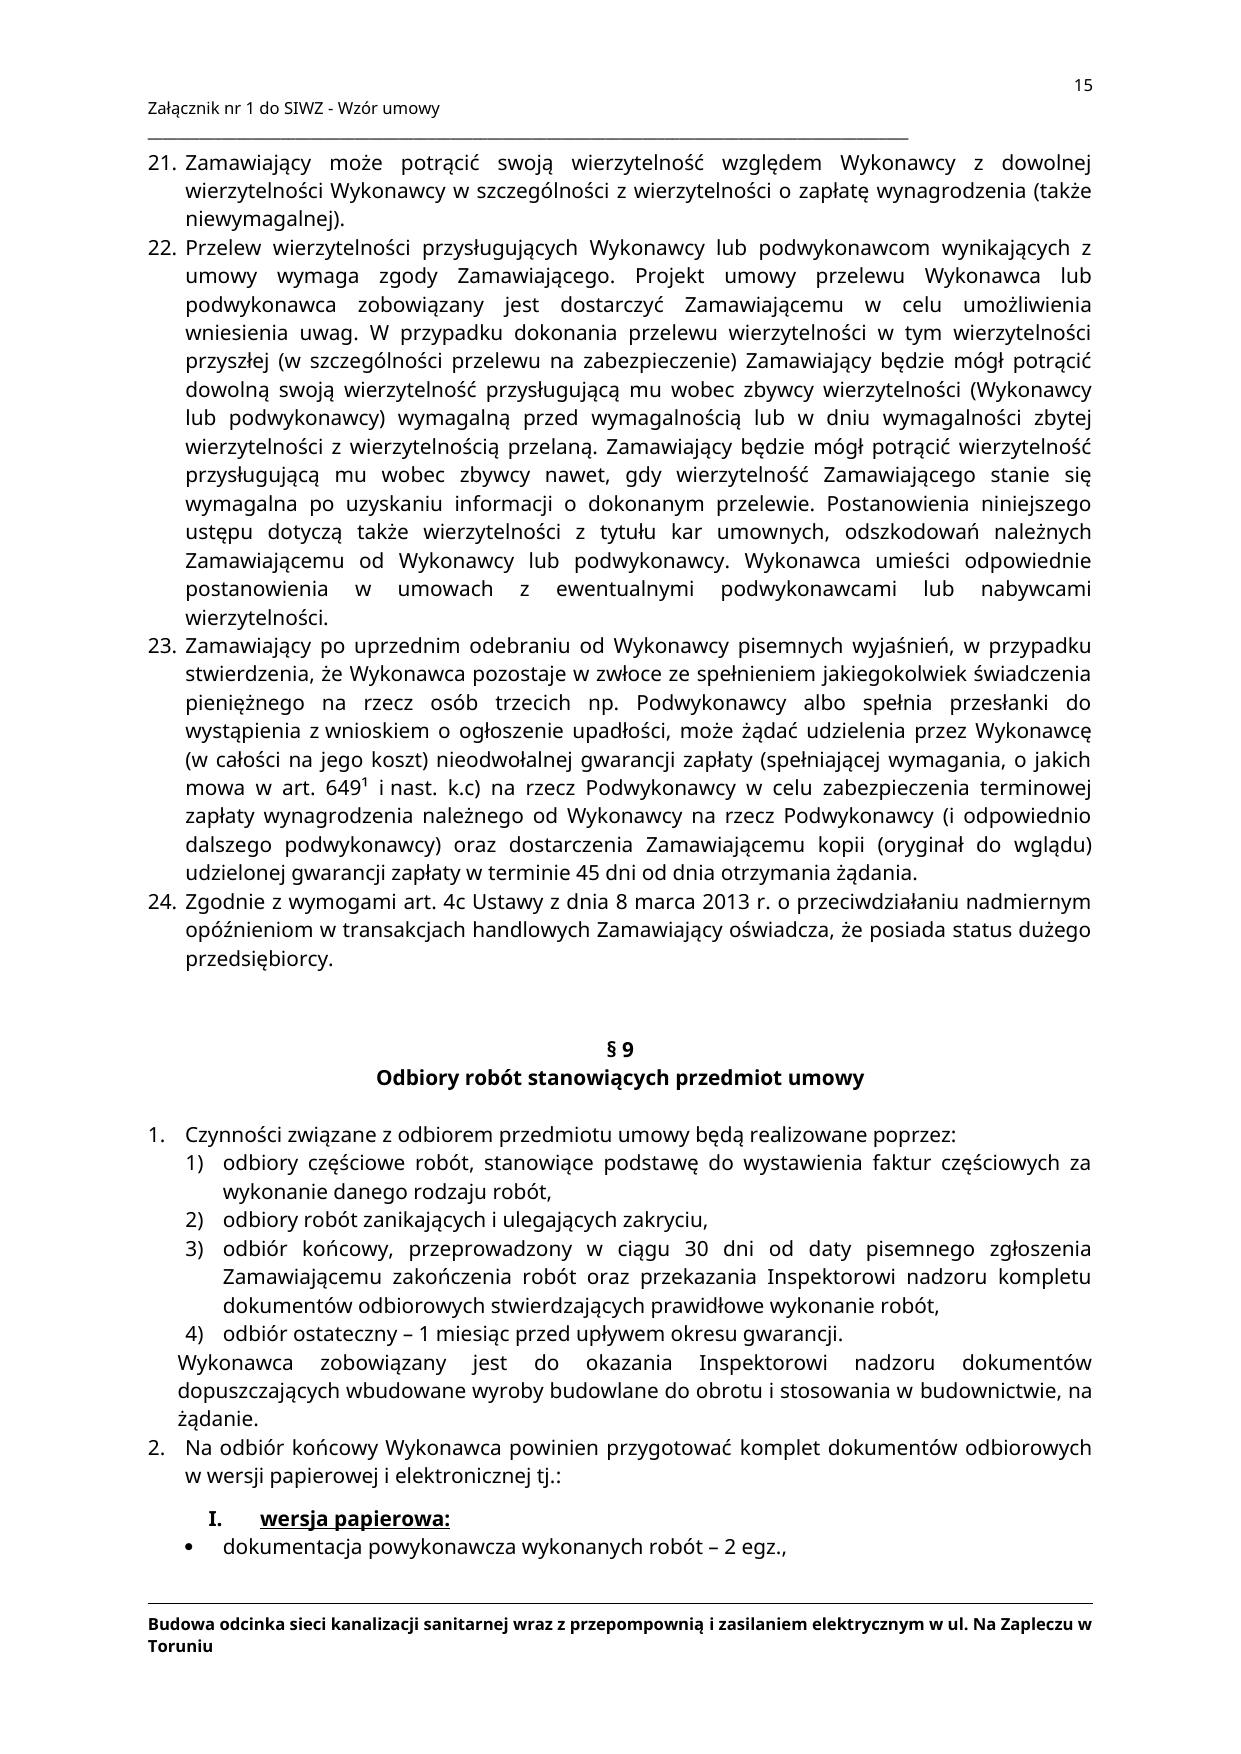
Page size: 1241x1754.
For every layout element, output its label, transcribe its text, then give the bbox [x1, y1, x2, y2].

text Wykonawca zobowiązany jest do okazania Inspektorowi nadzoru dokumentów dopuszczających wbudowane wyroby budowlane do obrotu i stosowania w budownictwie, na żądanie. [177, 1348, 1093, 1433]
text Odbiory robót stanowiących przedmiot umowy [148, 1063, 1093, 1092]
list Przelew wierzytelności przysługujących Wykonawcy lub podwykonawcom wynikających z umowy wymaga zgody Zamawiającego. Projekt umowy przelewu Wykonawca lub podwykonawca zobowiązany jest dostarczyć Zamawiającemu w celu umożliwienia wniesienia uwag. W przypadku dokonania przelewu wierzytelności w tym wierzytelności przyszłej (w szczególności przelewu na zabezpieczenie) Zamawiający będzie mógł potrącić dowolną swoją wierzytelność przysługującą mu wobec zbywcy wierzytelności (Wykonawcy lub podwykonawcy) wymagalną przed wymagalnością lub w dniu wymagalności zbytej wierzytelności z wierzytelnością przelaną. Zamawiający będzie mógł potrącić wierzytelność przysługującą mu wobec zbywcy nawet, gdy wierzytelność Zamawiającego stanie się wymagalna po uzyskaniu informacji o dokonanym przelewie. Postanowienia niniejszego ustępu dotyczą także wierzytelności z tytułu kar umownych, odszkodowań należnych Zamawiającemu od Wykonawcy lub podwykonawcy. Wykonawca umieści odpowiednie postanowienia w umowach z ewentualnymi podwykonawcami lub nabywcami wierzytelności. [148, 233, 1093, 631]
list Na odbiór końcowy Wykonawca powinien przygotować komplet dokumentów odbiorowych w wersji papierowej i elektronicznej tj.: [148, 1433, 1093, 1490]
list wersja papierowa: [222, 1504, 1093, 1532]
text § 9 [148, 1035, 1093, 1063]
list odbiory częściowe robót, stanowiące podstawę do wystawienia faktur częściowych za wykonanie danego rodzaju robót, [185, 1148, 1093, 1205]
list Zamawiający może potrącić swoją wierzytelność względem Wykonawcy z dowolnej wierzytelności Wykonawcy w szczególności z wierzytelności o zapłatę wynagrodzenia (także niewymagalnej). [148, 148, 1093, 233]
list Zamawiający po uprzednim odebraniu od Wykonawcy pisemnych wyjaśnień, w przypadku stwierdzenia, że Wykonawca pozostaje w zwłoce ze spełnieniem jakiegokolwiek świadczenia pieniężnego na rzecz osób trzecich np. Podwykonawcy albo spełnia przesłanki do wystąpienia z wnioskiem o ogłoszenie upadłości, może żądać udzielenia przez Wykonawcę (w całości na jego koszt) nieodwołalnej gwarancji zapłaty (spełniającej wymagania, o jakich mowa w art. 649¹ i nast. k.c) na rzecz Podwykonawcy w celu zabezpieczenia terminowej zapłaty wynagrodzenia należnego od Wykonawcy na rzecz Podwykonawcy (i odpowiednio dalszego podwykonawcy) oraz dostarczenia Zamawiającemu kopii (oryginał do wglądu) udzielonej gwarancji zapłaty w terminie 45 dni od dnia otrzymania żądania. [148, 631, 1093, 887]
list Czynności związane z odbiorem przedmiotu umowy będą realizowane poprzez: [148, 1120, 1093, 1148]
list odbiory robót zanikających i ulegających zakryciu, [185, 1205, 1093, 1234]
list Zgodnie z wymogami art. 4c Ustawy z dnia 8 marca 2013 r. o przeciwdziałaniu nadmiernym opóźnieniom w transakcjach handlowych Zamawiający oświadcza, że posiada status dużego przedsiębiorcy. [148, 887, 1093, 972]
list odbiór ostateczny – 1 miesiąc przed upływem okresu gwarancji. [185, 1319, 1093, 1348]
list odbiór końcowy, przeprowadzony w ciągu 30 dni od daty pisemnego zgłoszenia Zamawiającemu zakończenia robót oraz przekazania Inspektorowi nadzoru kompletu dokumentów odbiorowych stwierdzających prawidłowe wykonanie robót, [185, 1234, 1093, 1319]
list dokumentacja powykonawcza wykonanych robót – 2 egz., [185, 1532, 1093, 1561]
